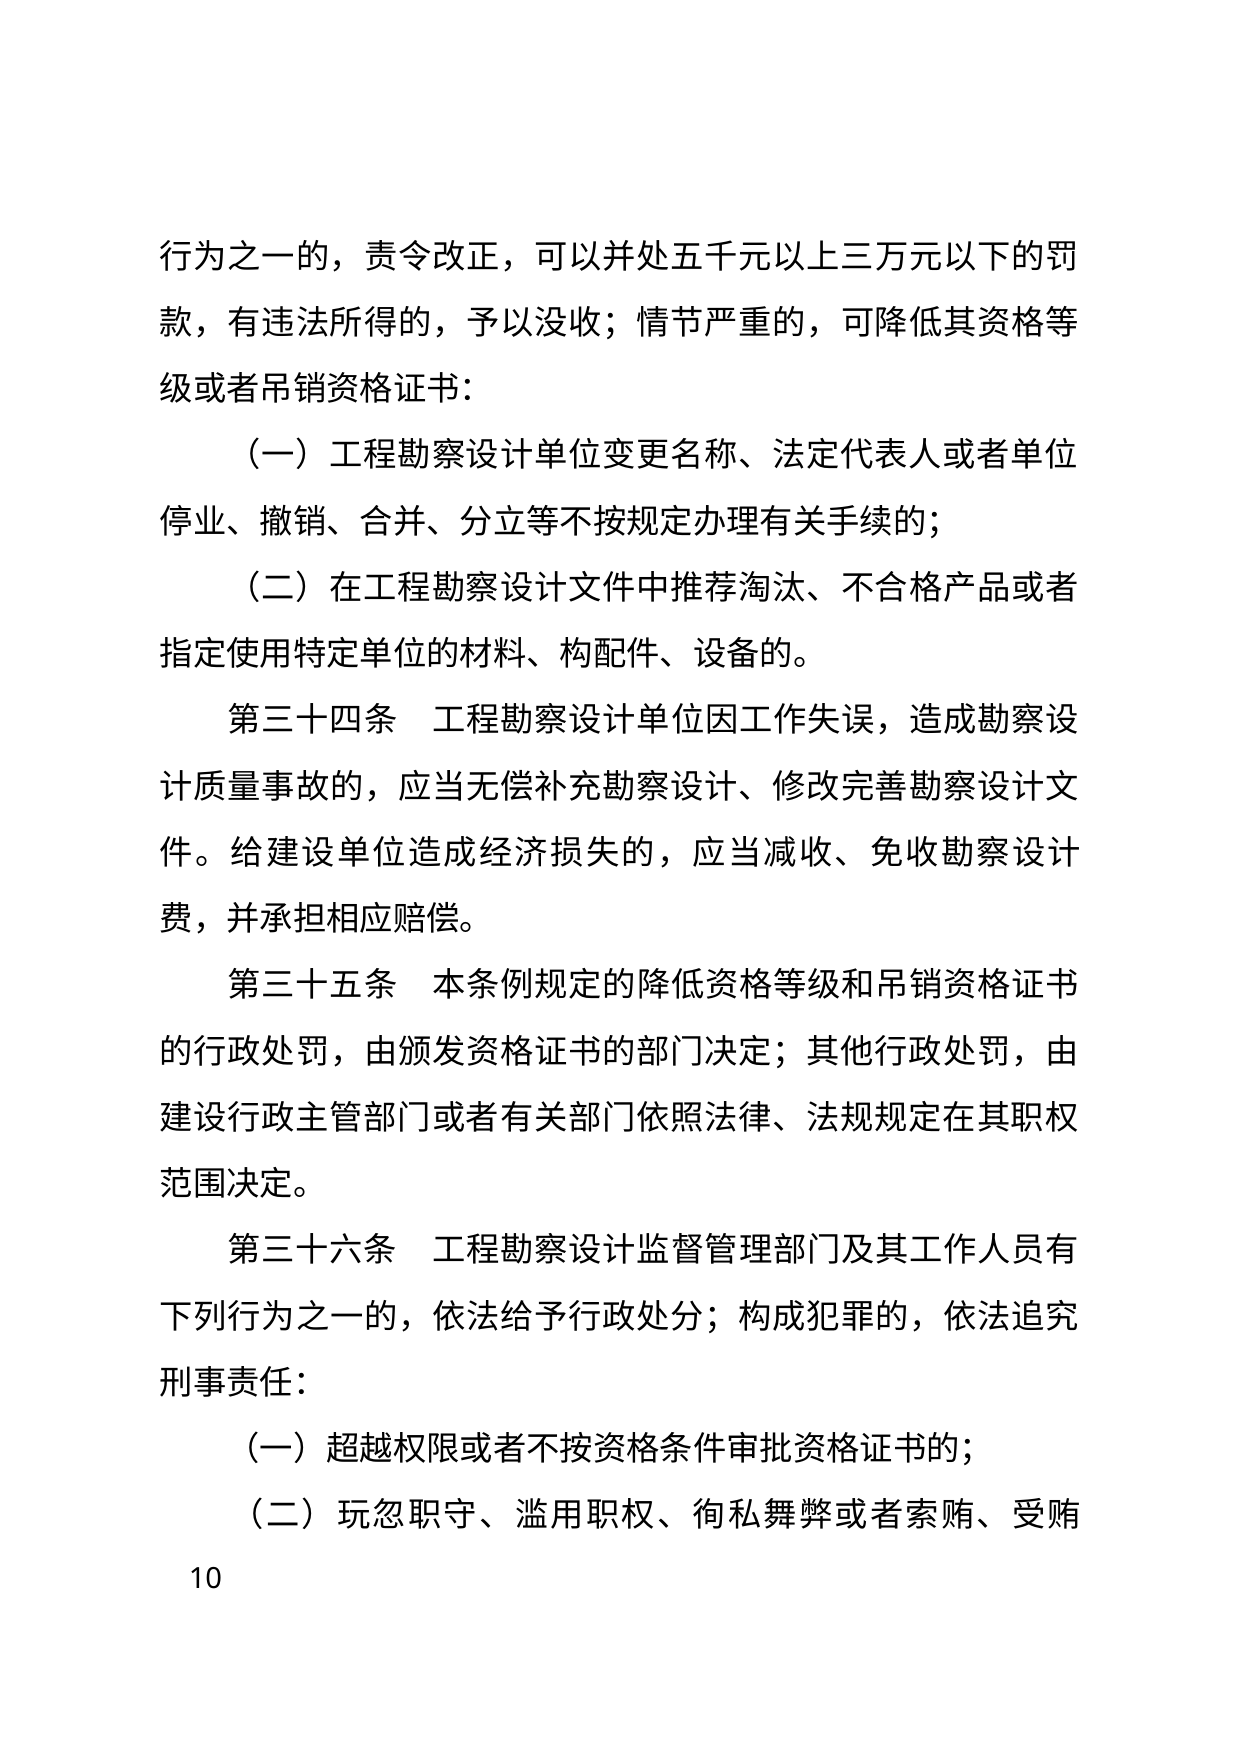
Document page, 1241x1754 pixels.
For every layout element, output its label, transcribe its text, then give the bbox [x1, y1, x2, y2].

text 第三十四条 工程勘察设计单位因工作失误，造成勘察设计质量事故的，应当无偿补充勘察设计、修改完善勘察设计文件。给建设单位造成经济损失的，应当减收、免收勘察设计费，并承担相应赔偿。 [159, 684, 1081, 949]
text 第三十六条 工程勘察设计监督管理部门及其工作人员有下列行为之一的，依法给予行政处分；构成犯罪的，依法追究刑事责任： [159, 1214, 1081, 1413]
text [159, 1479, 1081, 1545]
text 第三十五条 本条例规定的降低资格等级和吊销资格证书的行政处罚，由颁发资格证书的部门决定；其他行政处罚，由建设行政主管部门或者有关部门依照法律、法规规定在其职权范围决定。 [159, 949, 1081, 1214]
text （二）在工程勘察设计文件中推荐淘汰、不合格产品或者指定使用特定单位的材料、构配件、设备的。 [159, 552, 1081, 684]
text （一）超越权限或者不按资格条件审批资格证书的； [159, 1413, 1081, 1479]
text （一）工程勘察设计单位变更名称、法定代表人或者单位停业、撤销、合并、分立等不按规定办理有关手续的； [159, 419, 1081, 552]
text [159, 220, 1081, 419]
